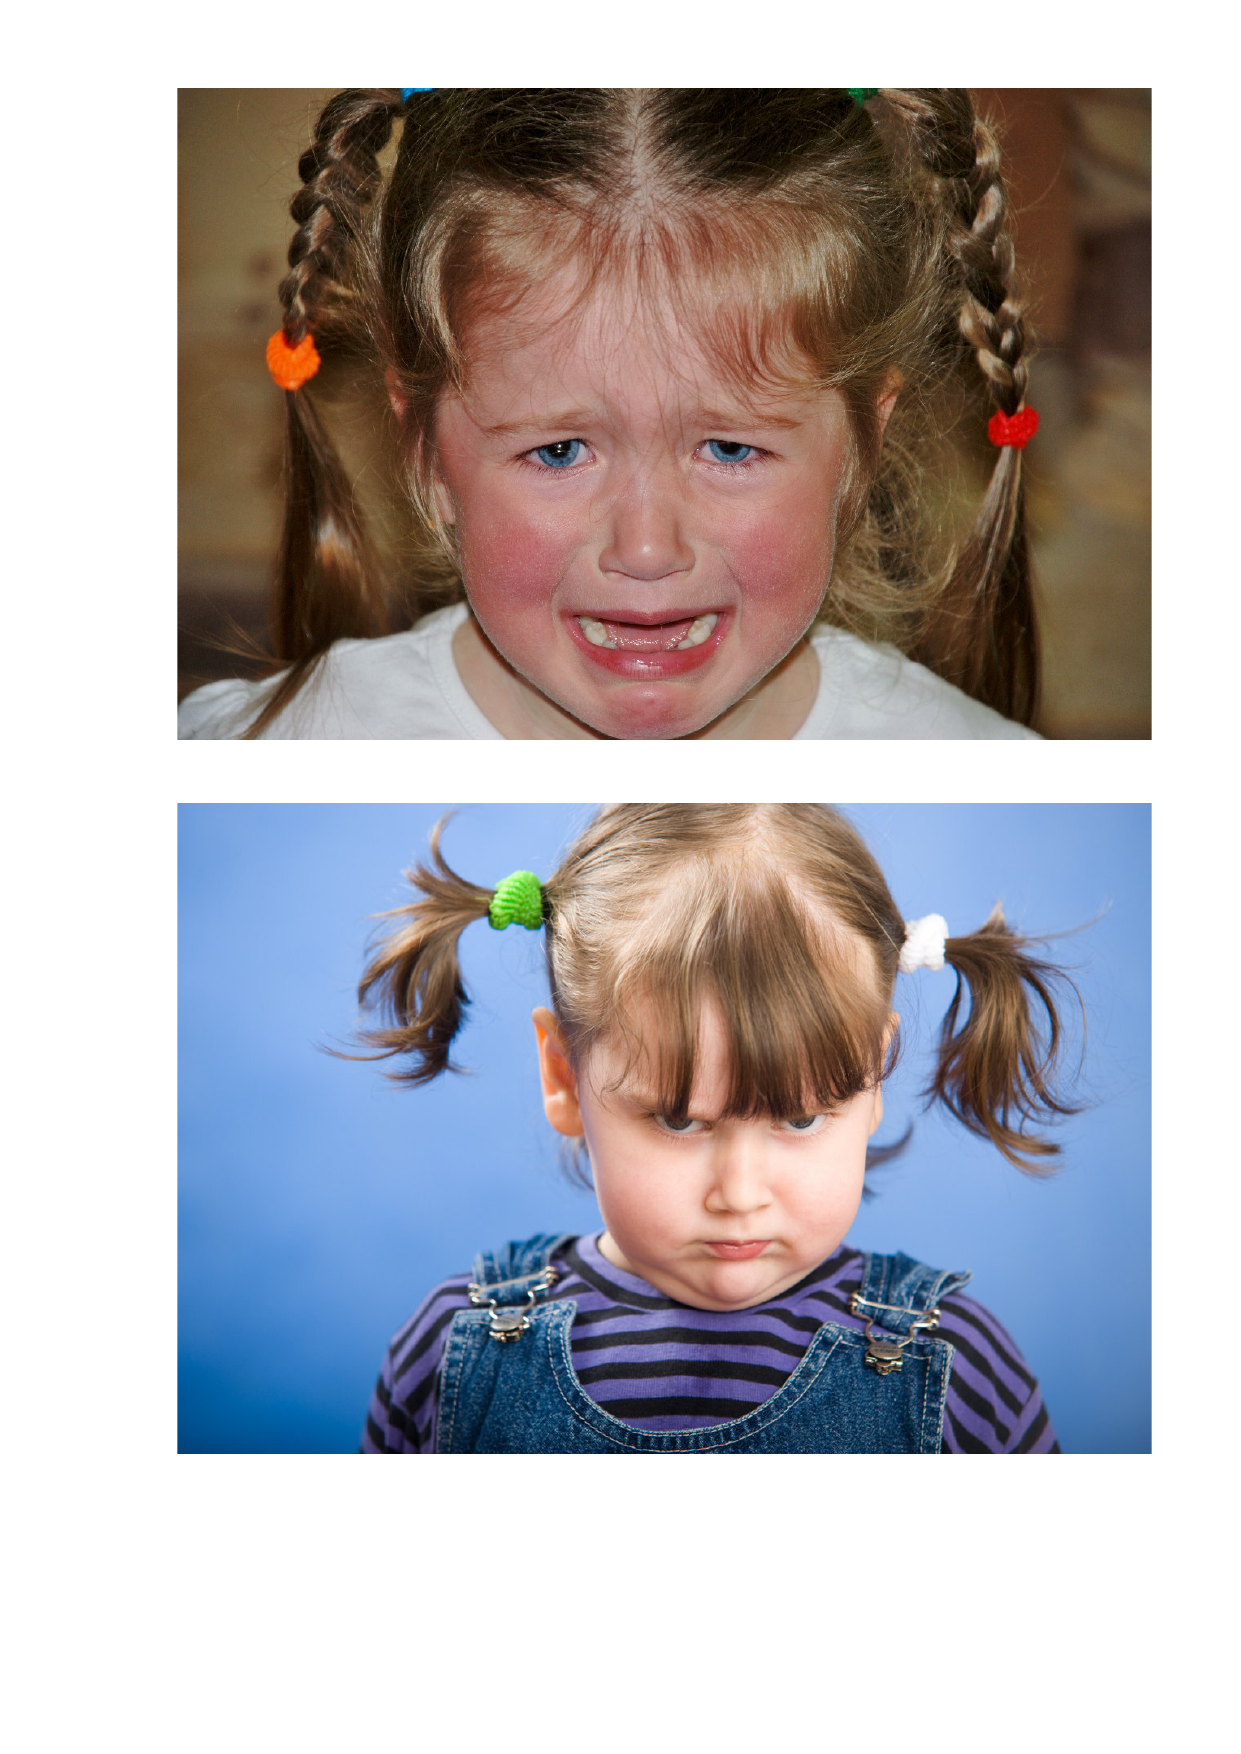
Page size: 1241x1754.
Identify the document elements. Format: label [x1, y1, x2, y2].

picture [177, 88, 1152, 740]
picture [177, 803, 1152, 1454]
